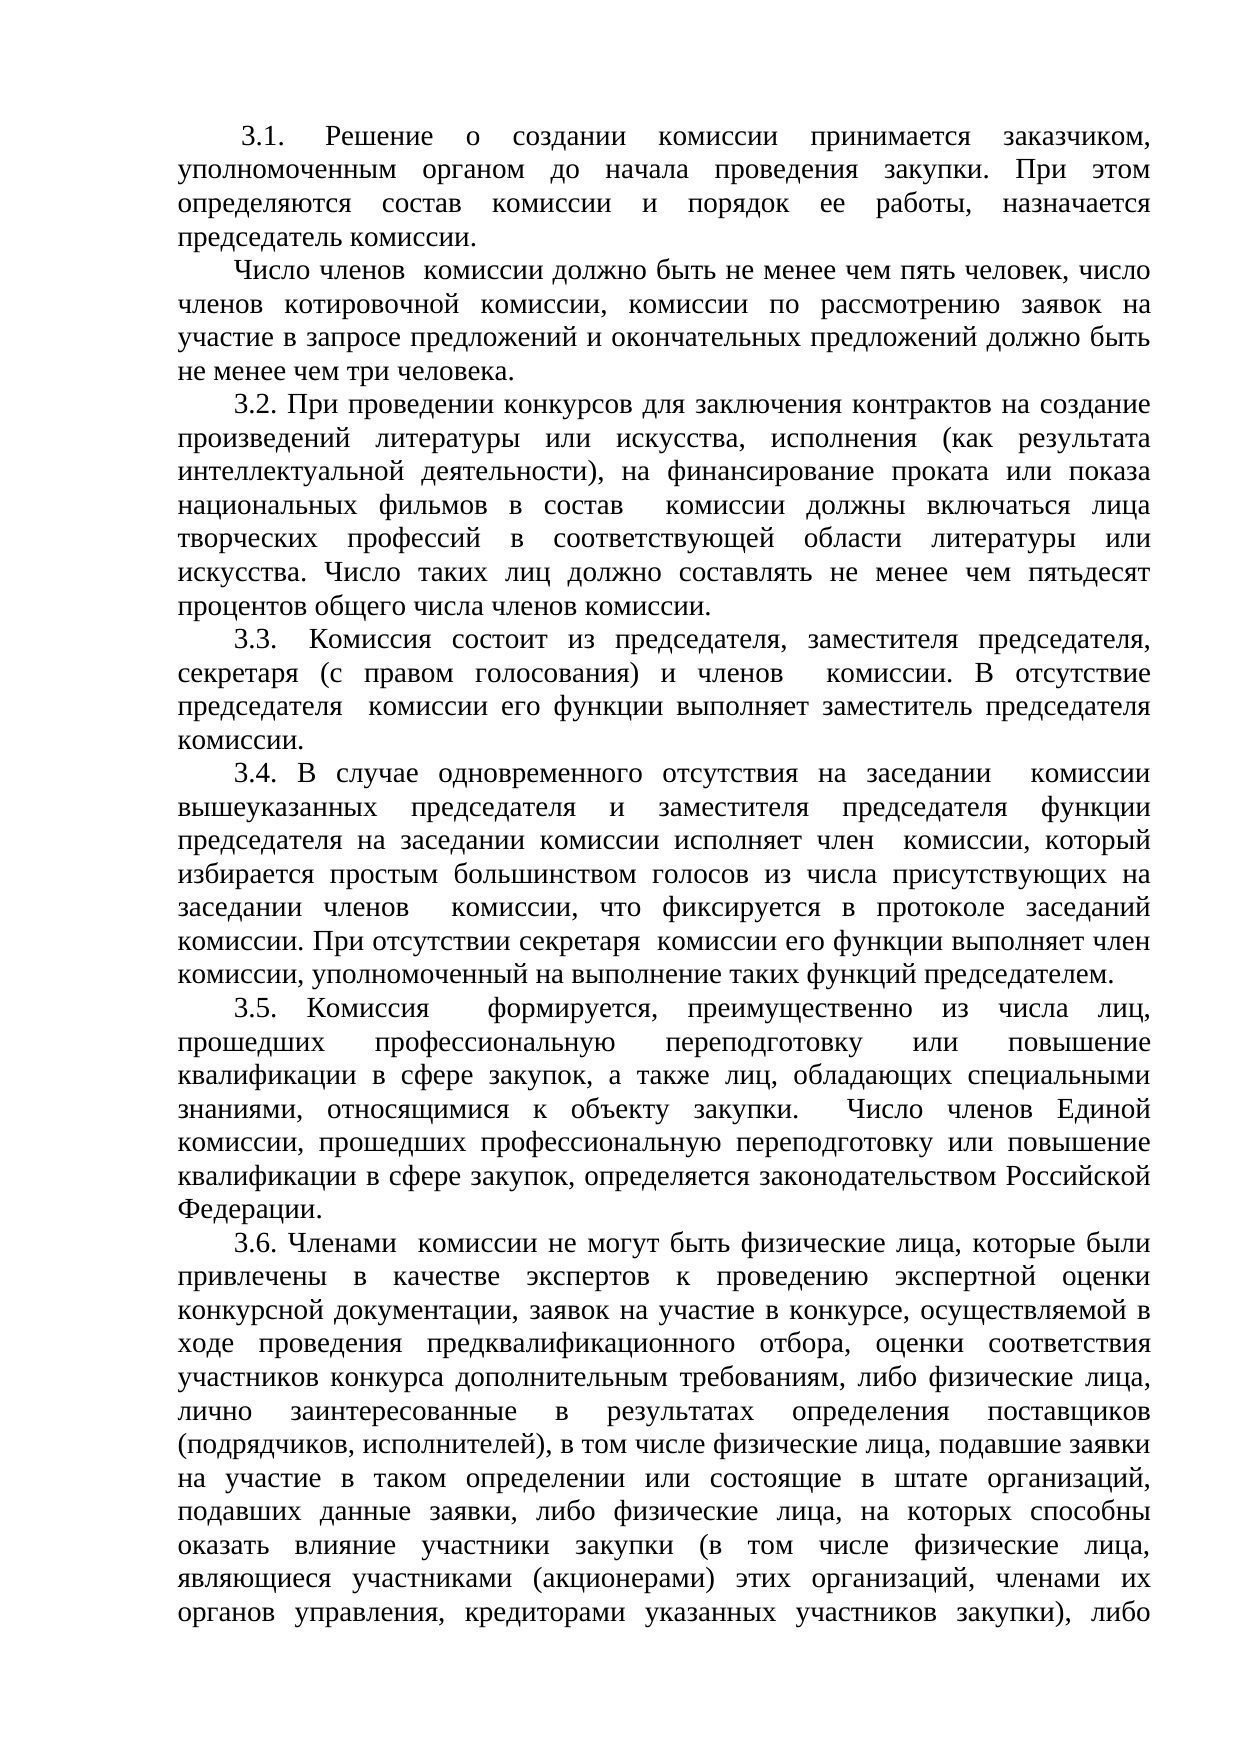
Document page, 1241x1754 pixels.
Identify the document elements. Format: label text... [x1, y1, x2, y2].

text 3.5. Комиссия формируется, преимущественно из числа лиц, прошедших профессиональную переподготовку или повышение квалификации в сфере закупок, а также лиц, обладающих специальными знаниями, относящимися к объекту закупки. Число членов Единой комиссии, прошедших профессиональную переподготовку или повышение квалификации в сфере закупок, определяется законодательством Российской Федерации. [177, 990, 1152, 1225]
text Число членов комиссии должно быть не менее чем пять человек, число членов котировочной комиссии, комиссии по рассмотрению заявок на участие в запросе предложений и окончательных предложений должно быть не менее чем три человека. [177, 252, 1152, 386]
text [177, 1225, 1152, 1627]
text 3.2. При проведении конкурсов для заключения контрактов на создание произведений литературы или искусства, исполнения (как результата интеллектуальной деятельности), на финансирование проката или показа национальных фильмов в состав комиссии должны включаться лица творческих профессий в соответствующей области литературы или искусства. Число таких лиц должно составлять не менее чем пятьдесят процентов общего числа членов комиссии. [177, 386, 1152, 621]
text 3.4. В случае одновременного отсутствия на заседании комиссии вышеуказанных председателя и заместителя председателя функции председателя на заседании комиссии исполняет член комиссии, который избирается простым большинством голосов из числа присутствующих на заседании членов комиссии, что фиксируется в протоколе заседаний комиссии. При отсутствии секретаря комиссии его функции выполняет член комиссии, уполномоченный на выполнение таких функций председателем. [177, 755, 1152, 990]
text 3.1. Решение о создании комиссии принимается заказчиком, уполномоченным органом до начала проведения закупки. При этом определяются состав комиссии и порядок ее работы, назначается председатель комиссии. [177, 118, 1152, 252]
list Комиссия состоит из председателя, заместителя председателя, секретаря (с правом голосования) и членов комиссии. В отсутствие председателя комиссии его функции выполняет заместитель председателя комиссии. [177, 621, 1152, 755]
